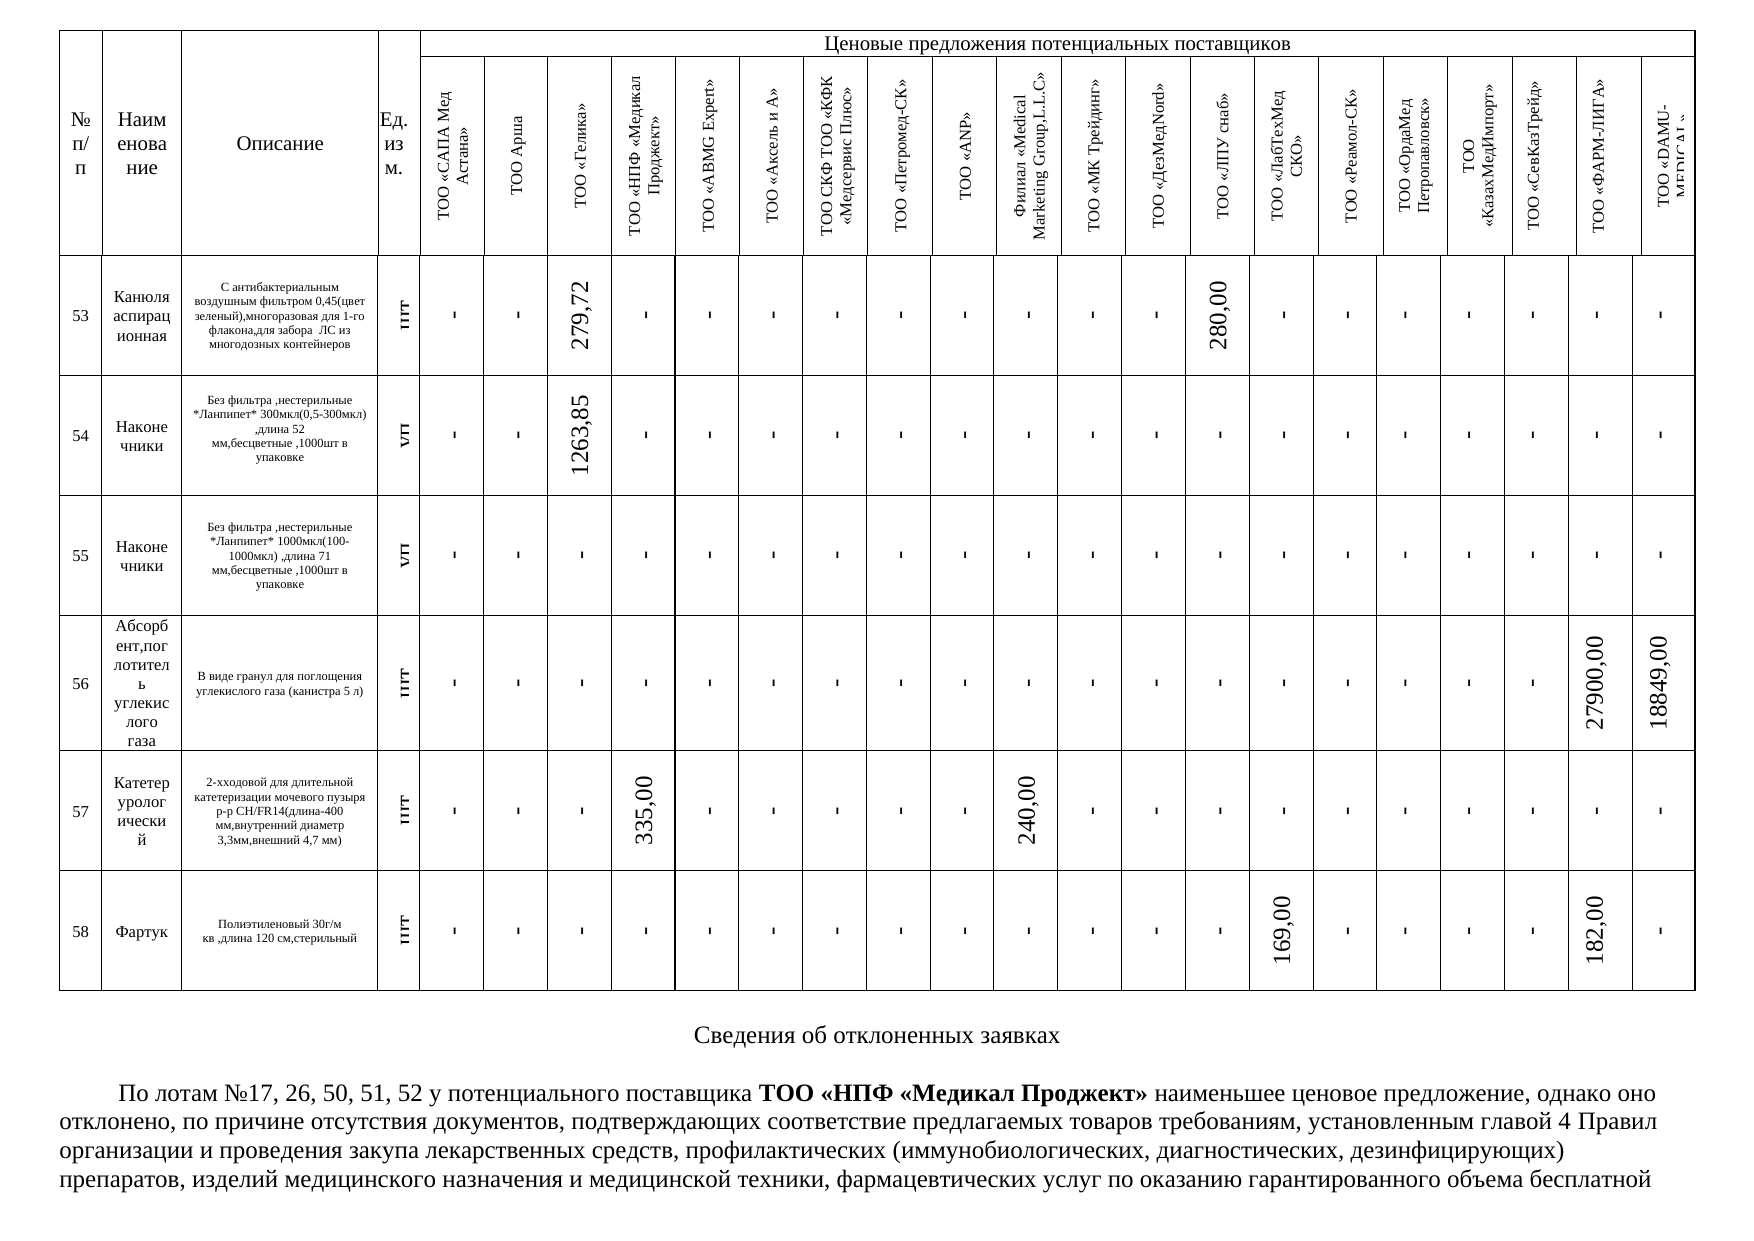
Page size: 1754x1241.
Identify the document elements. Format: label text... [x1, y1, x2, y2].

table_cell Без фильтра ,нестерильные *Ланпипет* 300мкл(0,5-300мкл) ,длина 52 мм,бесцветные ,1000шт в упаковке [182, 376, 377, 495]
table_cell - [931, 616, 993, 750]
table_cell - [1505, 871, 1568, 990]
table_cell ТОО Арша [485, 57, 547, 255]
table_cell - [867, 751, 930, 870]
table_cell - [1441, 376, 1504, 495]
table_cell - [1122, 496, 1185, 615]
table_cell шт [378, 616, 419, 750]
table_cell - [484, 751, 547, 870]
table_cell - [1377, 751, 1440, 870]
table_cell 27900,00 [1569, 616, 1632, 750]
table_cell - [612, 616, 674, 750]
table_cell - [739, 751, 802, 870]
table_cell - [612, 376, 674, 495]
table_cell - [420, 376, 483, 495]
table_cell - [739, 871, 802, 990]
table_cell ТОО «Гелика» [548, 57, 611, 255]
table_cell - [1314, 376, 1376, 495]
text Сведения об отклоненных заявках [59, 1020, 1695, 1049]
table_cell - [484, 376, 547, 495]
table_cell - [803, 751, 866, 870]
table_cell ТОО «ABMG Expert» [676, 57, 739, 255]
table_cell - [931, 376, 993, 495]
table_cell 2-хходовой для длительной катетеризации мочевого пузыря р-р СН/FR14(длина-400 мм,внутренний диаметр 3,3мм,внешний 4,7 мм) [182, 751, 377, 870]
table_cell ТОО «ОрдаМед Петропавловск» [1384, 57, 1447, 255]
table_cell - [1250, 751, 1313, 870]
table_cell - [994, 871, 1057, 990]
table_cell - [803, 496, 866, 615]
table_cell шт [378, 751, 419, 870]
table_cell 280,00 [1186, 256, 1249, 375]
table_cell - [1569, 496, 1632, 615]
table_cell - [1441, 871, 1504, 990]
table_cell - [1441, 751, 1504, 870]
table_header № п/п [60, 31, 102, 255]
table_cell Катетер урологический [102, 751, 181, 870]
table_cell - [1250, 496, 1313, 615]
table_cell ТОО «КазахМедИмпорт» [1448, 57, 1512, 255]
table_cell ТОО «СевКазТрейд» [1513, 57, 1576, 255]
table_cell - [1314, 751, 1376, 870]
table_cell - [676, 751, 738, 870]
table_cell - [931, 871, 993, 990]
table_cell - [1058, 496, 1121, 615]
table_cell - [1250, 616, 1313, 750]
table_cell - [1122, 376, 1185, 495]
table_cell - [1505, 376, 1568, 495]
table_cell Наконечники [102, 496, 181, 615]
table_cell - [484, 871, 547, 990]
table_cell - [612, 496, 674, 615]
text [59, 1078, 1695, 1193]
table_cell - [803, 256, 866, 375]
table_cell - [484, 256, 547, 375]
table_cell ТОО «ANP» [933, 57, 996, 255]
table_cell - [1569, 751, 1632, 870]
table_header Ед. изм. [379, 31, 420, 255]
table_cell - [739, 496, 802, 615]
table_cell - [1122, 871, 1185, 990]
table_cell - [676, 256, 738, 375]
table_cell 240,00 [994, 751, 1057, 870]
table_cell 53 [60, 256, 101, 375]
table_cell ТОО «Петромед-СК» [868, 57, 932, 255]
table_cell - [803, 616, 866, 750]
table_cell ТОО «Реамол-СК» [1319, 57, 1383, 255]
table_cell 56 [60, 616, 101, 750]
table_cell ТОО «МК Трейдинг» [1062, 57, 1125, 255]
table_cell - [420, 496, 483, 615]
table_cell шт [378, 256, 419, 375]
table_cell 54 [60, 376, 101, 495]
table_cell - [1058, 256, 1121, 375]
table_cell - [1633, 751, 1694, 870]
table_cell 58 [60, 871, 101, 990]
table_cell Полиэтиленовый 30г/м кв ,длина 120 см,стерильный [182, 871, 377, 990]
table_cell ТОО «ЛабТехМед СКО» [1255, 57, 1318, 255]
table_cell 18849,00 [1633, 616, 1694, 750]
table_cell - [1569, 256, 1632, 375]
table_cell - [867, 871, 930, 990]
table_cell - [1122, 751, 1185, 870]
table_header Наименование [103, 31, 181, 255]
table_cell - [484, 616, 547, 750]
table_cell ТОО СКФ ТОО «КФК «Медсервис Плюс» [804, 57, 867, 255]
table_cell уп [378, 496, 419, 615]
table_cell - [1186, 496, 1249, 615]
table_cell - [1377, 616, 1440, 750]
table_cell - [1122, 256, 1185, 375]
table_cell - [420, 256, 483, 375]
table_header Описание [182, 31, 378, 255]
table_cell - [420, 871, 483, 990]
table_cell - [1314, 871, 1376, 990]
table_cell Филиал «Medical Marketing Group,L.L.C» [997, 57, 1061, 255]
table_cell 279,72 [548, 256, 611, 375]
table_cell 1263,85 [548, 376, 611, 495]
table_cell - [1505, 751, 1568, 870]
table_cell - [484, 496, 547, 615]
table_cell - [994, 256, 1057, 375]
table_cell - [1377, 871, 1440, 990]
table_cell - [676, 496, 738, 615]
table_cell - [739, 616, 802, 750]
table_cell - [1058, 616, 1121, 750]
table_cell - [1314, 616, 1376, 750]
table_cell Без фильтра ,нестерильные *Ланпипет* 1000мкл(100-1000мкл) ,длина 71 мм,бесцветные ,1000шт в упаковке [182, 496, 377, 615]
table_cell ТОО «НПФ «Медикал Проджект» [612, 57, 675, 255]
table_cell - [1186, 871, 1249, 990]
table_cell ТОО «DAMU-MEDICAL» [1642, 57, 1694, 255]
table_cell - [1633, 496, 1694, 615]
table_cell ТОО «Аксель и А» [740, 57, 803, 255]
table_cell В виде гранул для поглощения углекислого газа (канистра 5 л) [182, 616, 377, 750]
table_cell С антибактериальным воздушным фильтром 0,45(цвет зеленый),многоразовая для 1-го флакона,для забора ЛС из многодозных контейнеров [182, 256, 377, 375]
table_cell - [676, 376, 738, 495]
table_cell ТОО «ЛПУ снаб» [1191, 57, 1254, 255]
table_cell - [548, 751, 611, 870]
table_cell 57 [60, 751, 101, 870]
table_cell - [548, 871, 611, 990]
table_cell - [1186, 616, 1249, 750]
table_cell - [803, 376, 866, 495]
table_cell Абсорбент,поглотитель углекислого газа [102, 616, 181, 750]
table_cell - [1633, 871, 1694, 990]
table_cell - [1377, 496, 1440, 615]
table_cell - [1377, 376, 1440, 495]
table_cell - [612, 256, 674, 375]
table_cell - [1122, 616, 1185, 750]
table_cell - [1186, 751, 1249, 870]
table_cell - [1569, 376, 1632, 495]
table_cell - [1441, 496, 1504, 615]
table_cell - [1633, 256, 1694, 375]
table_cell - [1314, 496, 1376, 615]
table_cell - [1314, 256, 1376, 375]
table_cell - [1505, 256, 1568, 375]
table_cell - [803, 871, 866, 990]
table_cell - [1441, 256, 1504, 375]
table_cell ТОО «ФАРМ-ЛИГА» [1577, 57, 1641, 255]
table_cell - [676, 871, 738, 990]
table_cell - [676, 616, 738, 750]
table_cell - [1505, 496, 1568, 615]
table_cell Фартук [102, 871, 181, 990]
table_cell - [548, 496, 611, 615]
table_cell - [420, 751, 483, 870]
table_cell ТОО «ДезМедNord» [1126, 57, 1190, 255]
table_cell 169,00 [1250, 871, 1313, 990]
table_cell - [1377, 256, 1440, 375]
table_cell - [931, 256, 993, 375]
table_cell - [548, 616, 611, 750]
table_cell - [1505, 616, 1568, 750]
table_cell - [1186, 376, 1249, 495]
table_cell - [931, 496, 993, 615]
table_cell 335,00 [612, 751, 674, 870]
table_header Ценовые предложения потенциальных поставщиков [421, 31, 1694, 56]
table_cell - [739, 256, 802, 375]
table_cell - [867, 616, 930, 750]
table_cell уп [378, 376, 419, 495]
table_cell - [867, 256, 930, 375]
table_cell 182,00 [1569, 871, 1632, 990]
table_cell - [867, 496, 930, 615]
table_cell - [994, 616, 1057, 750]
table_cell Наконечники [102, 376, 181, 495]
table_cell - [420, 616, 483, 750]
table_cell шт [378, 871, 419, 990]
table_cell Канюля аспирационная [102, 256, 181, 375]
table_cell 55 [60, 496, 101, 615]
table_cell - [994, 376, 1057, 495]
table_cell - [994, 496, 1057, 615]
table_cell - [1250, 256, 1313, 375]
table_cell - [1058, 376, 1121, 495]
table_cell - [1058, 751, 1121, 870]
table_cell - [867, 376, 930, 495]
table_cell - [739, 376, 802, 495]
table_cell - [1250, 376, 1313, 495]
table_cell - [1441, 616, 1504, 750]
table_cell - [1633, 376, 1694, 495]
table_cell - [1058, 871, 1121, 990]
table_cell ТОО «САПА Мед Астана» [421, 57, 484, 255]
table_cell - [931, 751, 993, 870]
table_cell - [612, 871, 674, 990]
